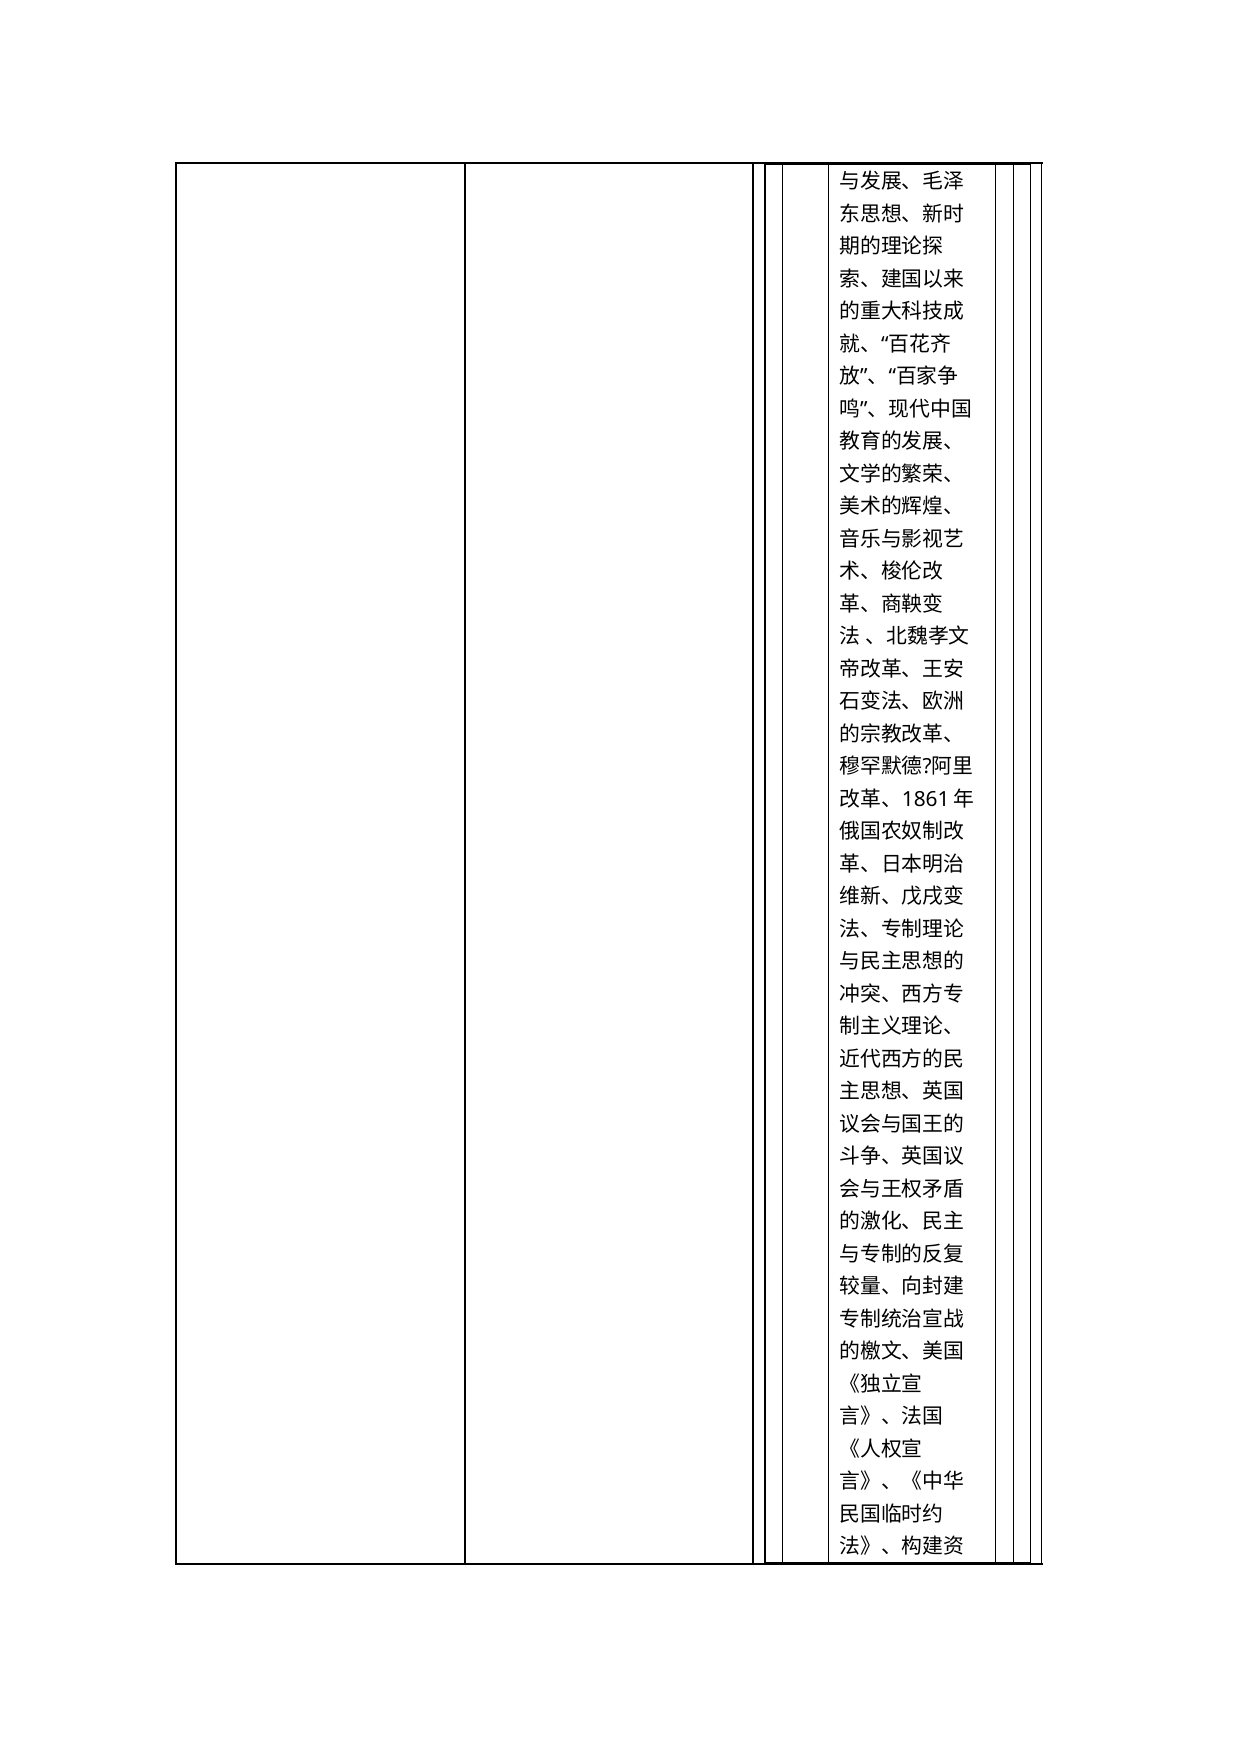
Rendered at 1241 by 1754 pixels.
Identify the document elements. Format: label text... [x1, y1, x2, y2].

table_cell [766, 165, 782, 1562]
table_cell [1014, 165, 1030, 1562]
table_cell 1 [177, 164, 464, 1563]
table_cell [1031, 164, 1041, 1563]
table_cell [783, 165, 828, 1562]
table_cell [996, 165, 1013, 1562]
table_cell [829, 165, 995, 1562]
table_cell [466, 164, 752, 1563]
table_cell [754, 164, 764, 1563]
